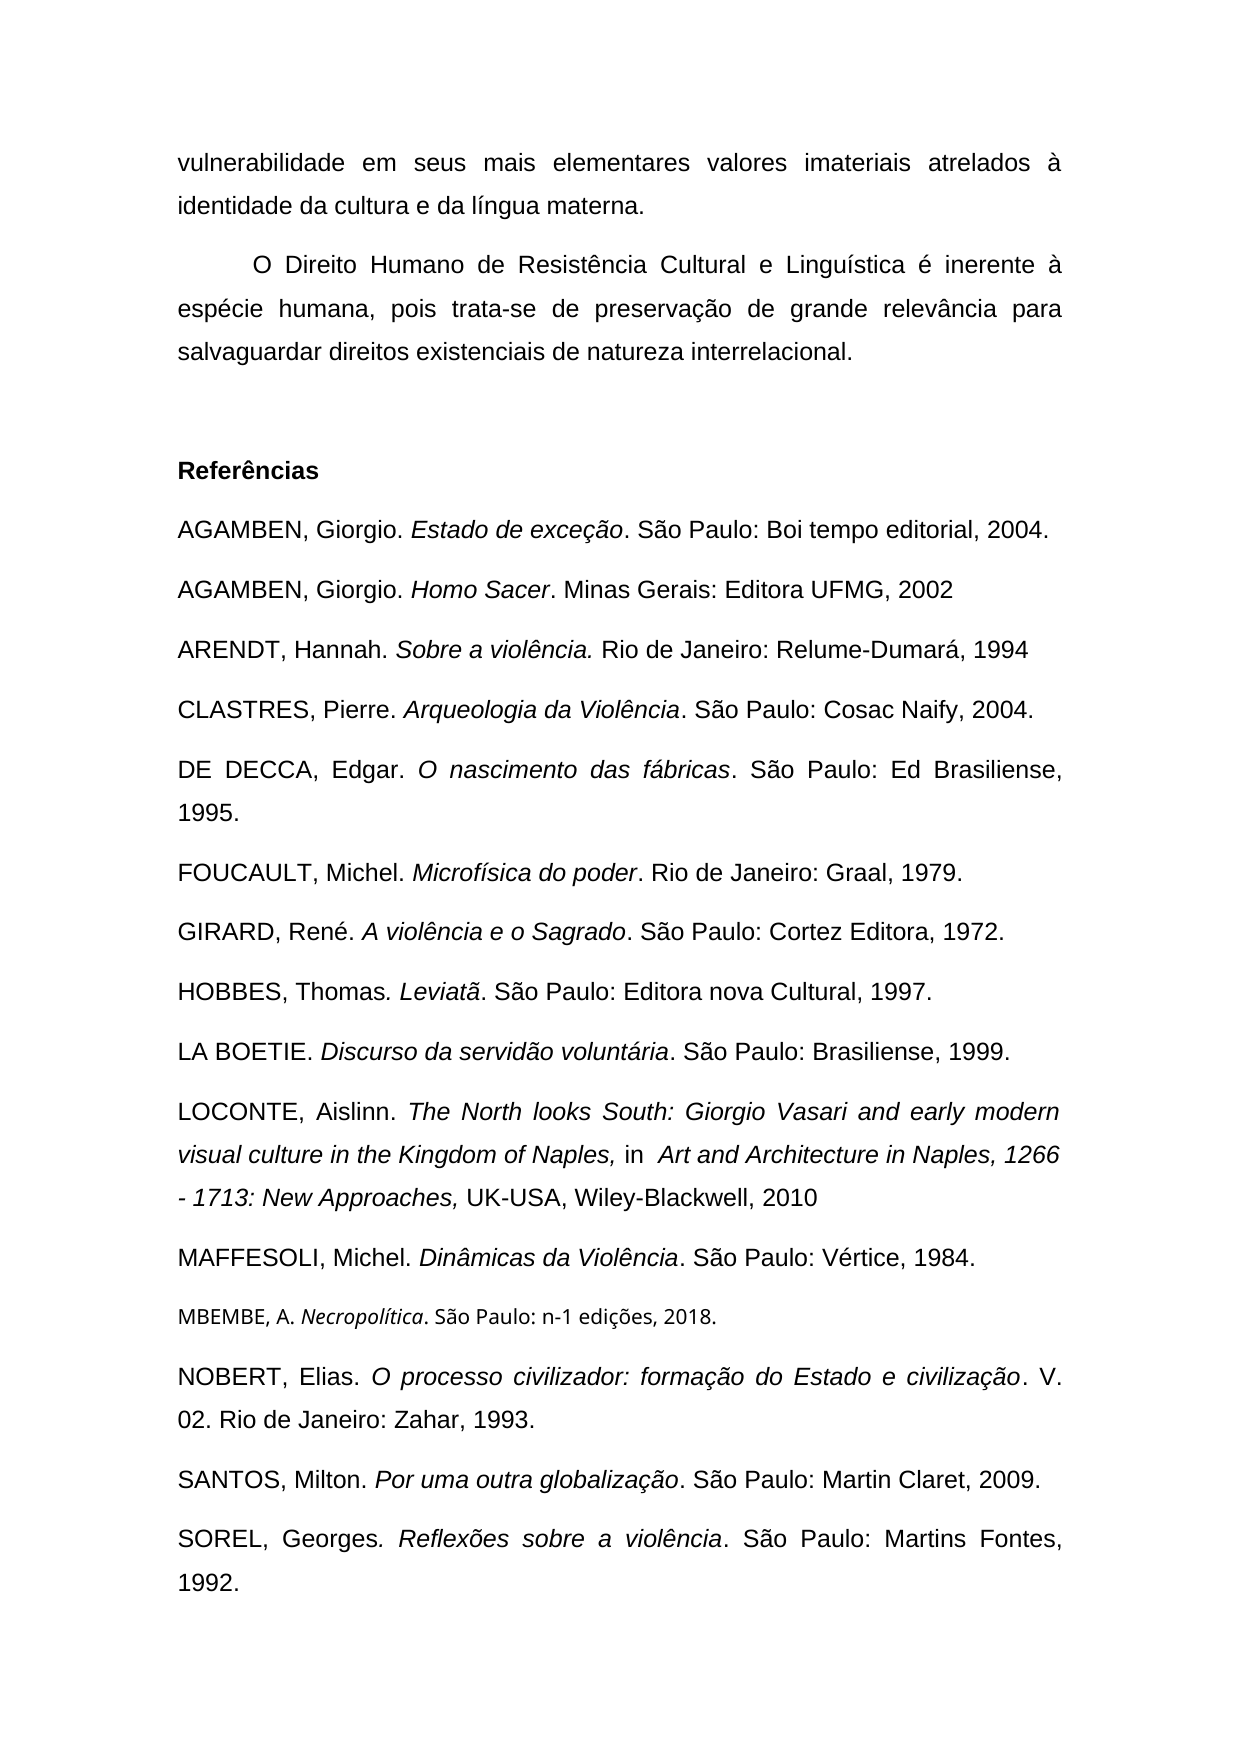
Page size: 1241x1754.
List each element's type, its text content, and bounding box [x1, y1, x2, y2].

text AGAMBEN, Giorgio. Homo Sacer. Minas Gerais: Editora UFMG, 2002 [177, 575, 1063, 604]
text LA BOETIE. Discurso da servidão voluntária. São Paulo: Brasiliense, 1999. [177, 1037, 1063, 1066]
text CLASTRES, Pierre. Arqueologia da Violência. São Paulo: Cosac Naify, 2004. [177, 695, 1063, 723]
text HOBBES, Thomas. Leviatã. São Paulo: Editora nova Cultural, 1997. [177, 977, 1063, 1006]
text NOBERT, Elias. O processo civilizador: formação do Estado e civilização. V. 02. Rio de Janeiro: Zahar, 1993. [177, 1362, 1063, 1434]
text LOCONTE, Aislinn. The North looks South: Giorgio Vasari and early modern visual culture in the Kingdom of Naples, in Art and Architecture in Naples, 1266 - 1713: New Approaches, UK-USA, Wiley-Blackwell, 2010 [177, 1097, 1063, 1212]
text SANTOS, Milton. Por uma outra globalização. São Paulo: Martin Claret, 2009. [177, 1465, 1063, 1493]
text AGAMBEN, Giorgio. Estado de exceção. São Paulo: Boi tempo editorial, 2004. [177, 515, 1063, 544]
text MAFFESOLI, Michel. Dinâmicas da Violência. São Paulo: Vértice, 1984. [177, 1243, 1063, 1271]
text MBEMBE, A. Necropolítica. São Paulo: n-1 edições, 2018. [177, 1302, 1063, 1331]
text SOREL, Georges. Reflexões sobre a violência. São Paulo: Martins Fontes, 1992. [177, 1524, 1063, 1596]
text ARENDT, Hannah. Sobre a violência. Rio de Janeiro: Relume-Dumará, 1994 [177, 635, 1063, 664]
text O Direito Humano de Resistência Cultural e Linguística é inerente à espécie humana, pois trata-se de preservação de grande relevância para salvaguardar direitos existenciais de natureza interrelacional. [177, 251, 1063, 366]
text FOUCAULT, Michel. Microfísica do poder. Rio de Janeiro: Graal, 1979. [177, 857, 1063, 886]
text DE DECCA, Edgar. O nascimento das fábricas. São Paulo: Ed Brasiliense, 1995. [177, 754, 1063, 826]
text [177, 148, 1063, 219]
text Referências [177, 456, 1063, 484]
text GIRARD, René. A violência e o Sagrado. São Paulo: Cortez Editora, 1972. [177, 917, 1063, 946]
